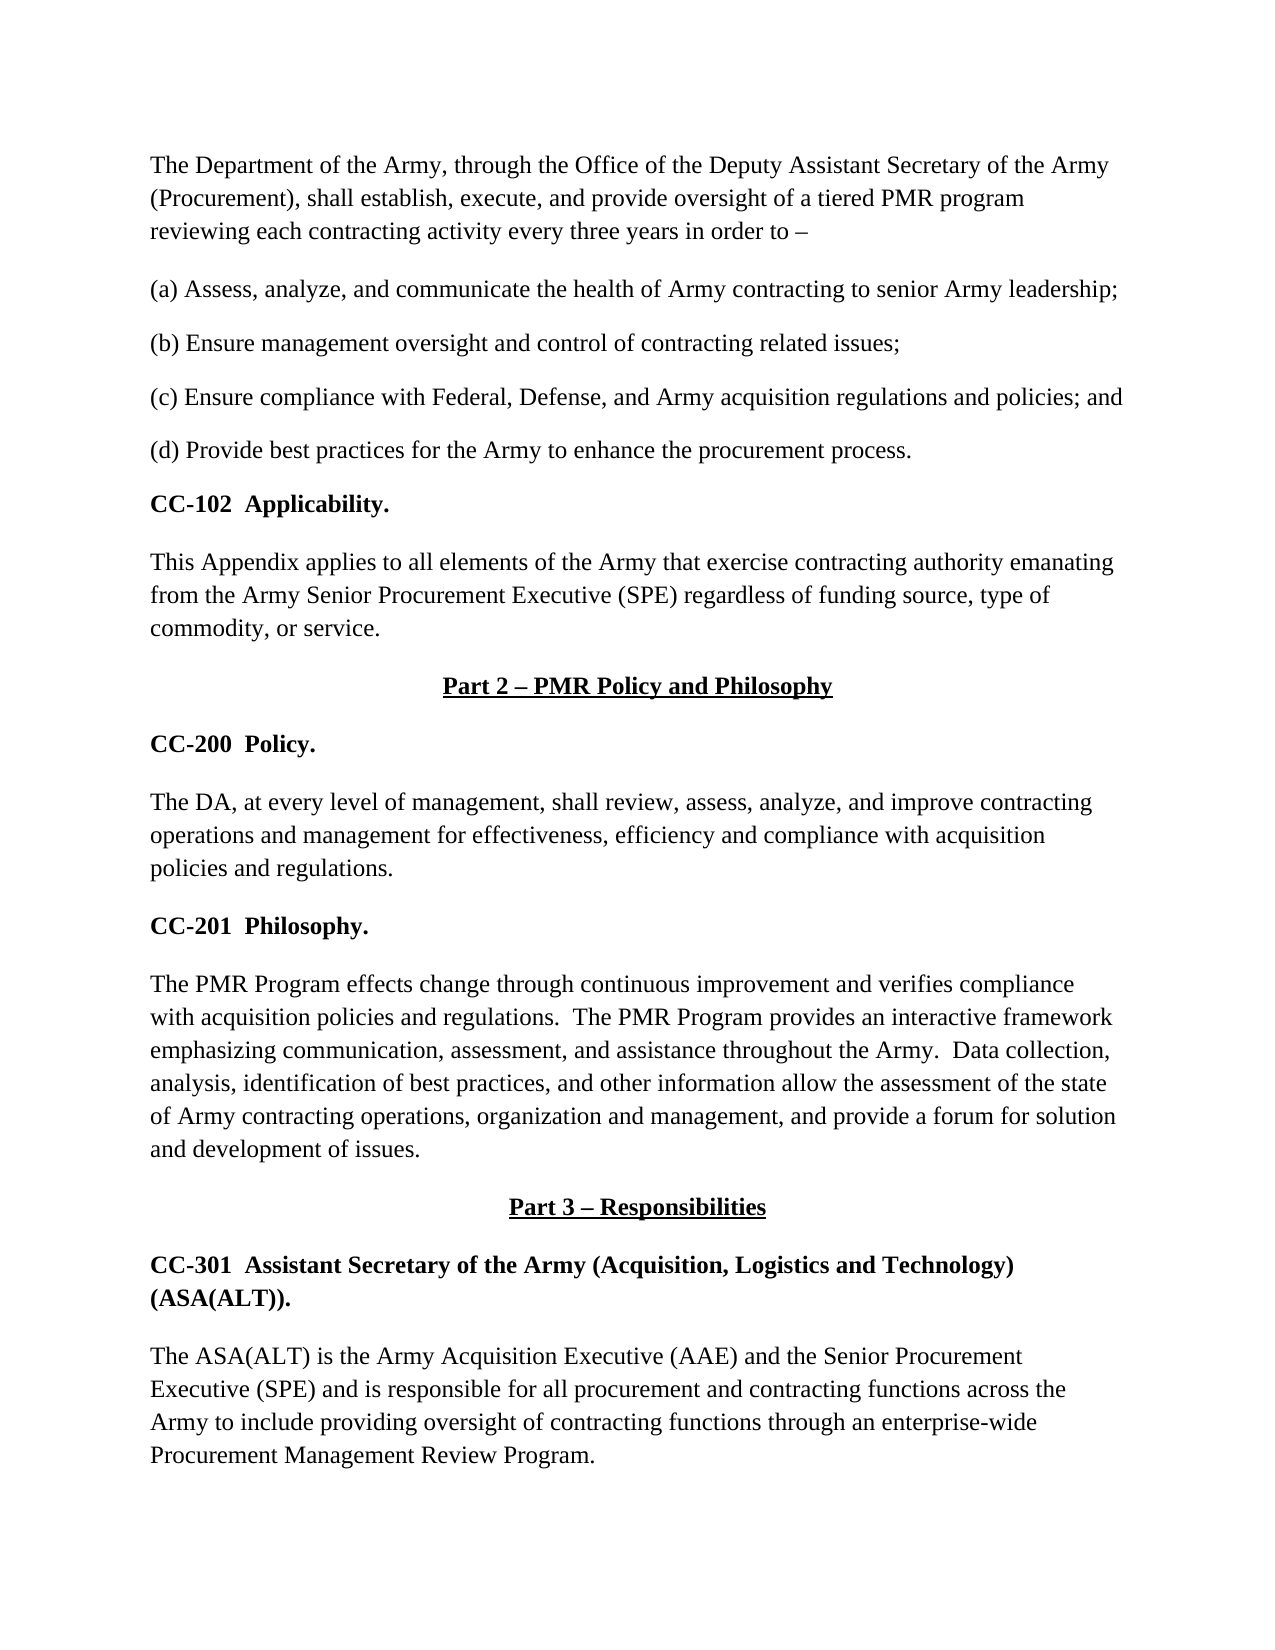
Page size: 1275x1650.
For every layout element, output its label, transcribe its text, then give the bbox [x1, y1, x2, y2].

text The PMR Program effects change through continuous improvement and verifies compliance with acquisition policies and regulations. The PMR Program provides an interactive framework emphasizing communication, assessment, and assistance throughout the Army. Data collection, analysis, identification of best practices, and other information allow the assessment of the state of Army contracting operations, organization and management, and provide a forum for solution and development of issues. [150, 969, 1125, 1163]
subtitle Part 3 – Responsibilities [150, 1192, 1125, 1221]
subtitle CC-201 Philosophy. [150, 911, 1125, 940]
text This Appendix applies to all elements of the Army that exercise contracting authority emanating from the Army Senior Procurement Executive (SPE) regardless of funding source, type of commodity, or service. [150, 547, 1125, 642]
text The ASA(ALT) is the Army Acquisition Executive (AAE) and the Senior Procurement Executive (SPE) and is responsible for all procurement and contracting functions across the Army to include providing oversight of contracting functions through an enterprise-wide Procurement Management Review Program. [150, 1341, 1125, 1469]
subtitle Part 2 – PMR Policy and Philosophy [150, 671, 1125, 700]
subtitle CC-200 Policy. [150, 729, 1125, 758]
text The DA, at every level of management, shall review, assess, analyze, and improve contracting operations and management for effectiveness, efficiency and compliance with acquisition policies and regulations. [150, 787, 1125, 882]
text The Department of the Army, through the Office of the Deputy Assistant Secretary of the Army (Procurement), shall establish, execute, and provide oversight of a tiered PMR program reviewing each contracting activity every three years in order to – [150, 150, 1125, 245]
list (d) Provide best practices for the Army to enhance the procurement process. [150, 435, 1125, 464]
list (a) Assess, analyze, and communicate the health of Army contracting to senior Army leadership; [150, 274, 1125, 303]
list (b) Ensure management oversight and control of contracting related issues; [150, 328, 1125, 357]
subtitle CC-102 Applicability. [150, 489, 1125, 518]
subtitle CC-301 Assistant Secretary of the Army (Acquisition, Logistics and Technology) (ASA(ALT)). [150, 1250, 1125, 1312]
list (c) Ensure compliance with Federal, Defense, and Army acquisition regulations and policies; and [150, 382, 1125, 410]
